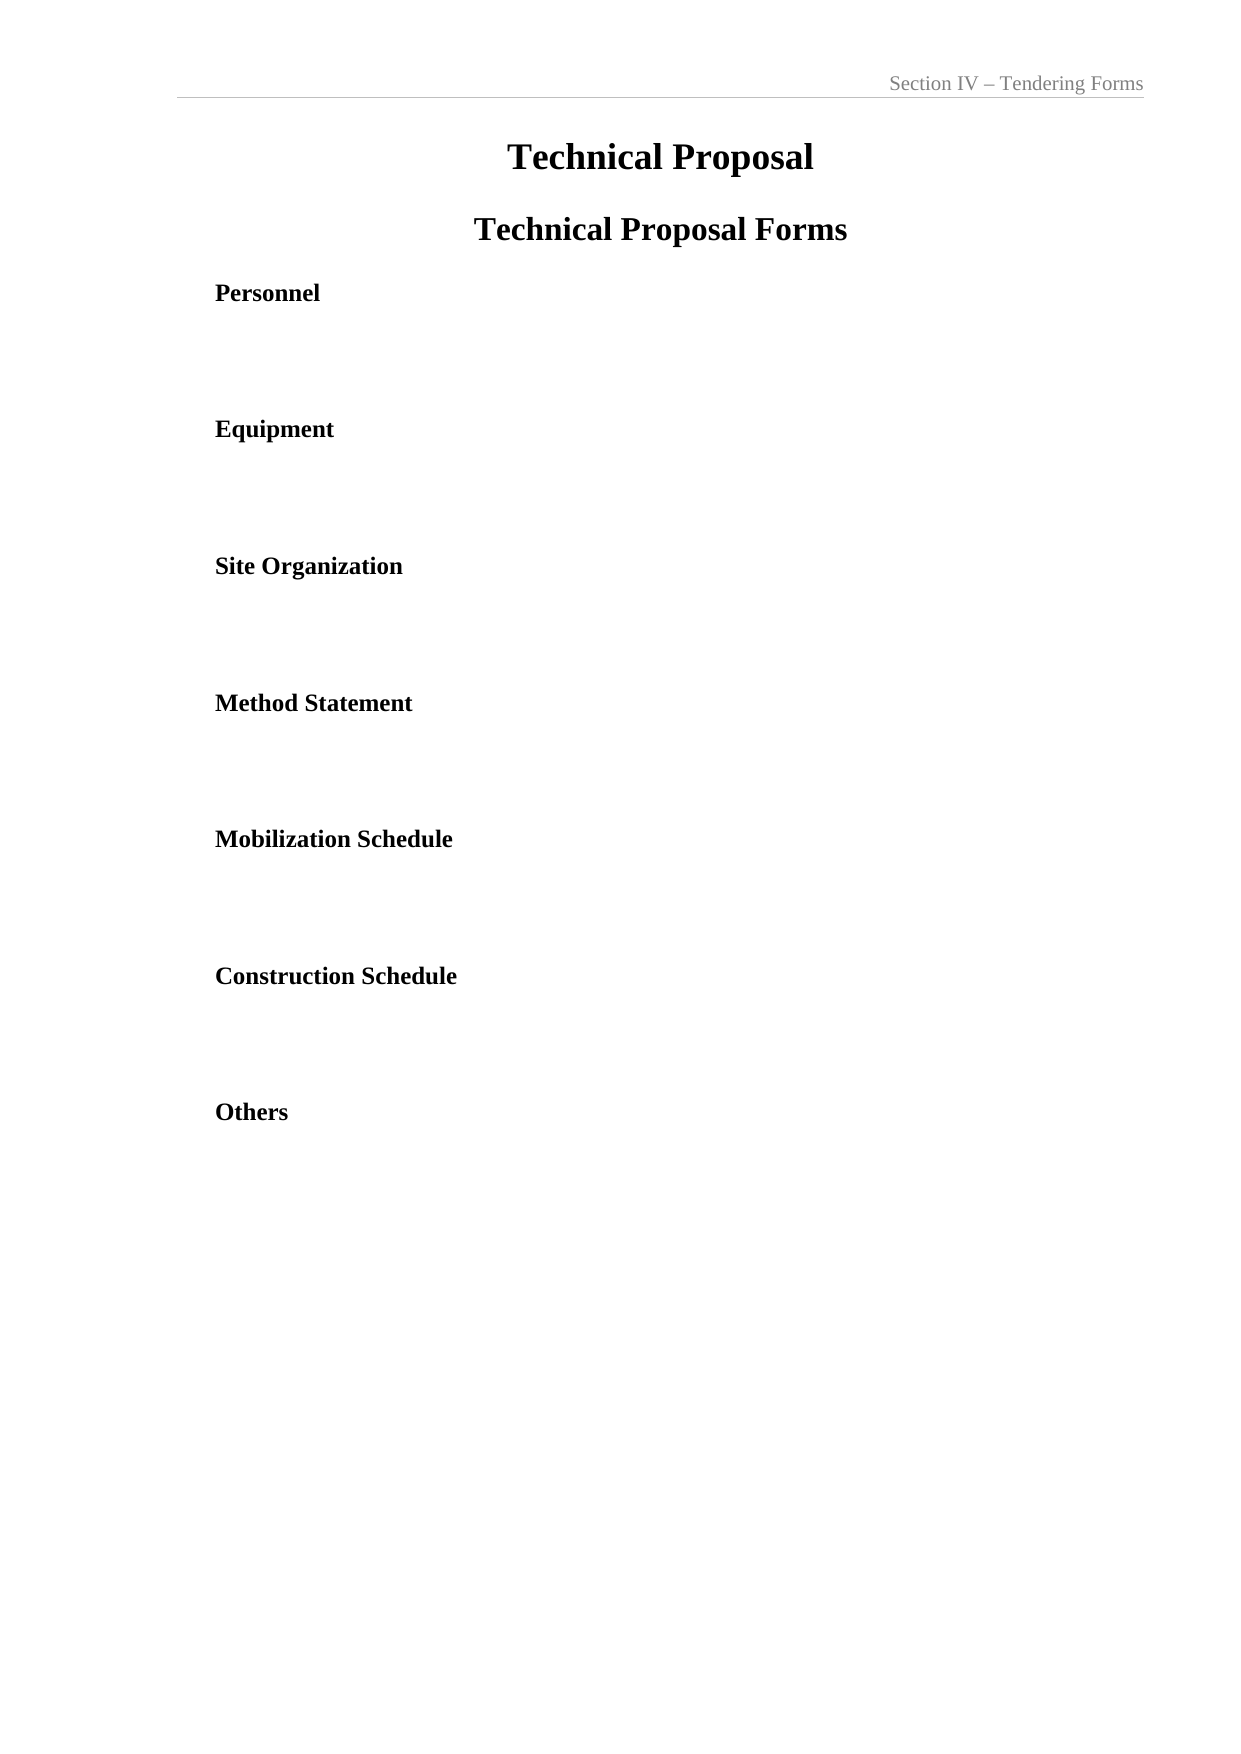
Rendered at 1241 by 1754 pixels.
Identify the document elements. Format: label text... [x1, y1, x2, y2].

text Technical Proposal Forms [177, 209, 1144, 247]
text Others [215, 1097, 1114, 1126]
text Personnel [215, 278, 1114, 307]
text Method Statement [215, 688, 1114, 716]
text Technical Proposal [177, 134, 1144, 177]
text Construction Schedule [215, 961, 1114, 989]
text Site Organization [215, 551, 1114, 580]
text Mobilization Schedule [215, 824, 1114, 853]
text Equipment [215, 414, 1114, 443]
